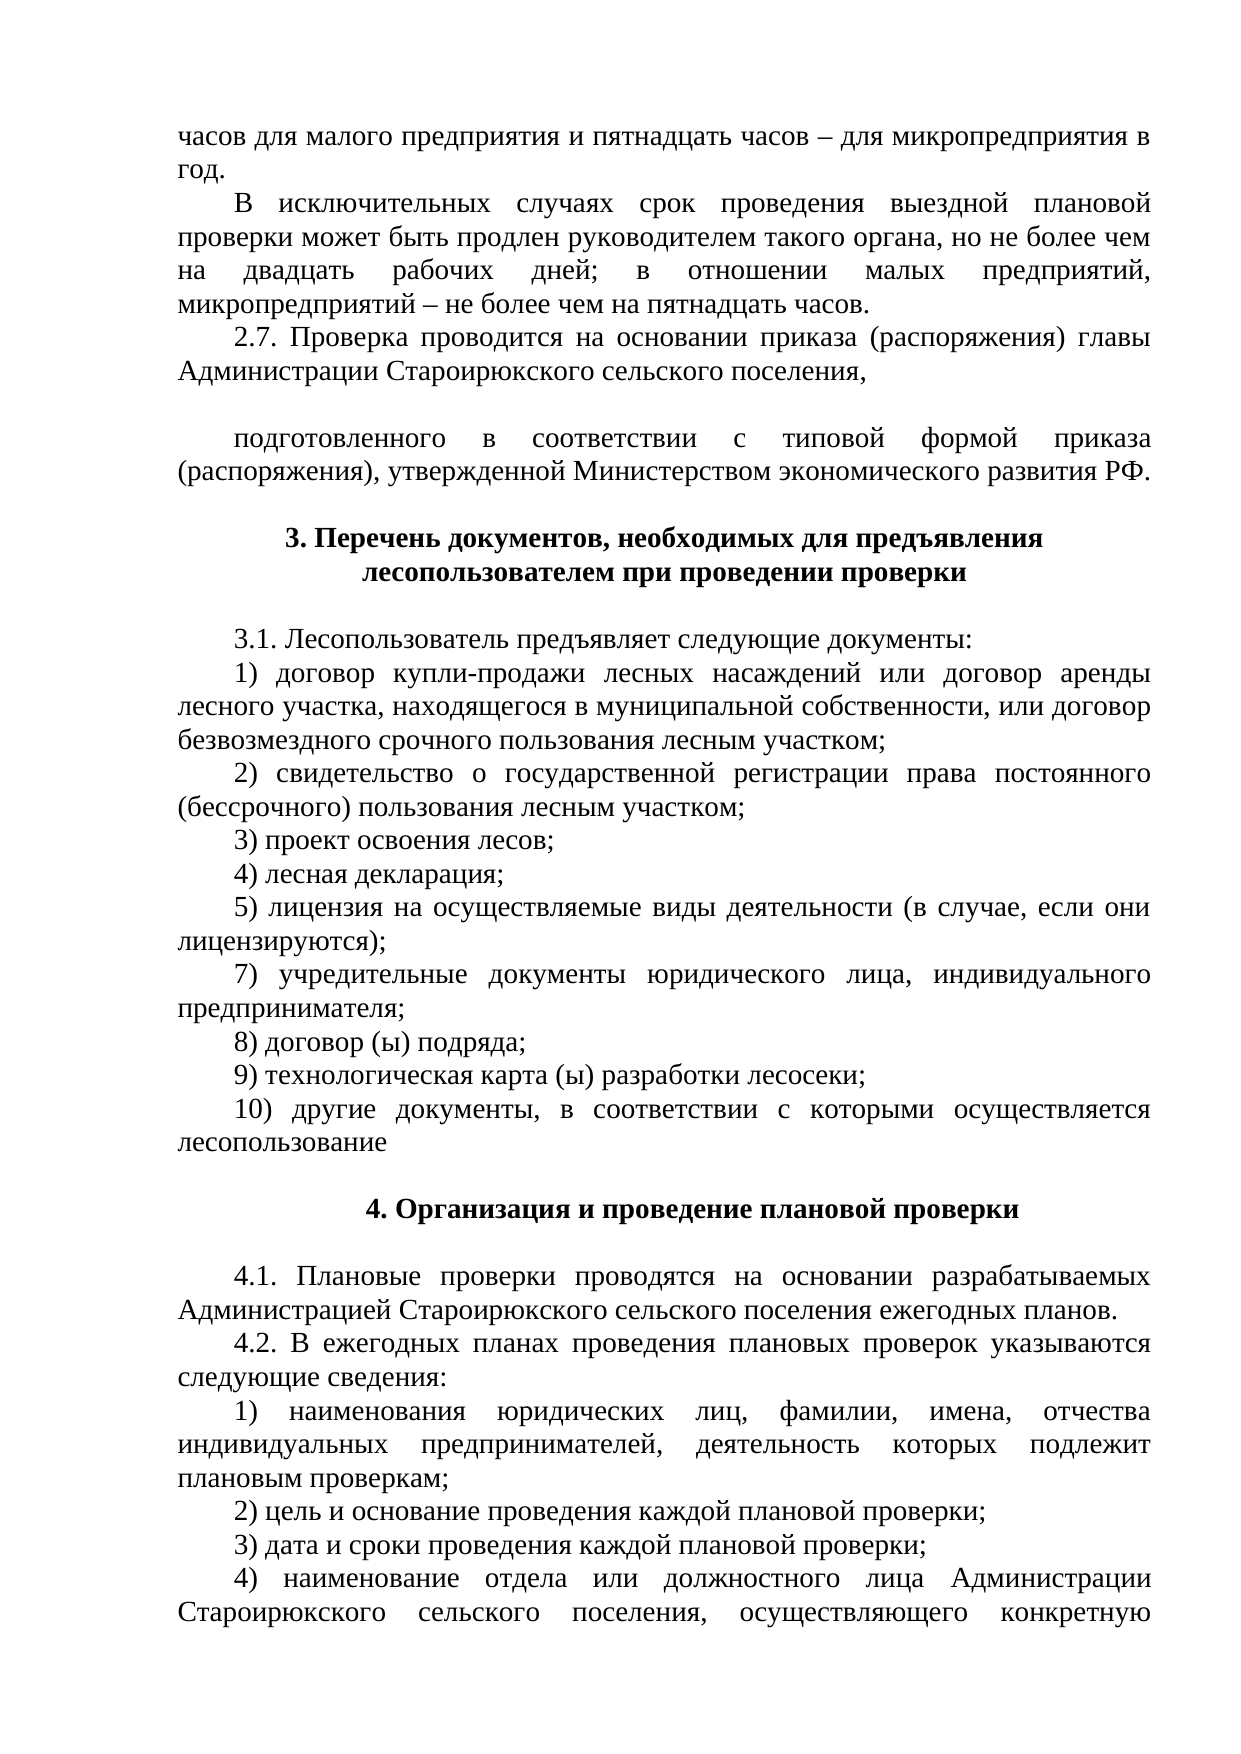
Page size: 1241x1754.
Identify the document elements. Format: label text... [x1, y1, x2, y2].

text 1) наименования юридических лиц, фамилии, имена, отчества индивидуальных предпринимателей, деятельность которых подлежит плановым проверкам; [177, 1393, 1152, 1493]
text 2) цель и основание проведения каждой плановой проверки; [177, 1493, 1152, 1527]
text 3) дата и сроки проведения каждой плановой проверки; [177, 1527, 1152, 1560]
text 8) договор (ы) подряда; [177, 1024, 1152, 1057]
text 4. Организация и проведение плановой проверки [177, 1191, 1152, 1225]
text 1) договор купли-продажи лесных насаждений или договор аренды лесного участка, находящегося в муниципальной собственности, или договор безвозмездного срочного пользования лесным участком; [177, 655, 1152, 755]
text 4) лесная декларация; [177, 856, 1152, 889]
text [177, 1560, 1152, 1627]
text 2.7. Проверка проводится на основании приказа (распоряжения) главы Администрации Староирюкского сельского поселения, [177, 319, 1152, 386]
text 9) технологическая карта (ы) разработки лесосеки; [177, 1057, 1152, 1091]
text 10) другие документы, в соответствии с которыми осуществляется лесопользование [177, 1091, 1152, 1158]
text 4.2. В ежегодных планах проведения плановых проверок указываются следующие сведения: [177, 1326, 1152, 1393]
text 4.1. Плановые проверки проводятся на основании разрабатываемых Администрацией Староирюкского сельского поселения ежегодных планов. [177, 1258, 1152, 1326]
text 2) свидетельство о государственной регистрации права постоянного (бессрочного) пользования лесным участком; [177, 755, 1152, 822]
text 7) учредительные документы юридического лица, индивидуального предпринимателя; [177, 957, 1152, 1024]
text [177, 118, 1152, 185]
text В исключительных случаях срок проведения выездной плановой проверки может быть продлен руководителем такого органа, но не более чем на двадцать рабочих дней; в отношении малых предприятий, микропредприятий – не более чем на пятнадцать часов. [177, 185, 1152, 319]
text 5) лицензия на осуществляемые виды деятельности (в случае, если они лицензируются); [177, 889, 1152, 957]
text 3.1. Лесопользователь предъявляет следующие документы: [177, 621, 1152, 655]
text 3) проект освоения лесов; [177, 822, 1152, 856]
text подготовленного в соответствии с типовой формой приказа (распоряжения), утвержденной Министерством экономического развития РФ. [177, 420, 1152, 487]
text 3. Перечень документов, необходимых для предъявления лесопользователем при проведении проверки [177, 521, 1152, 588]
